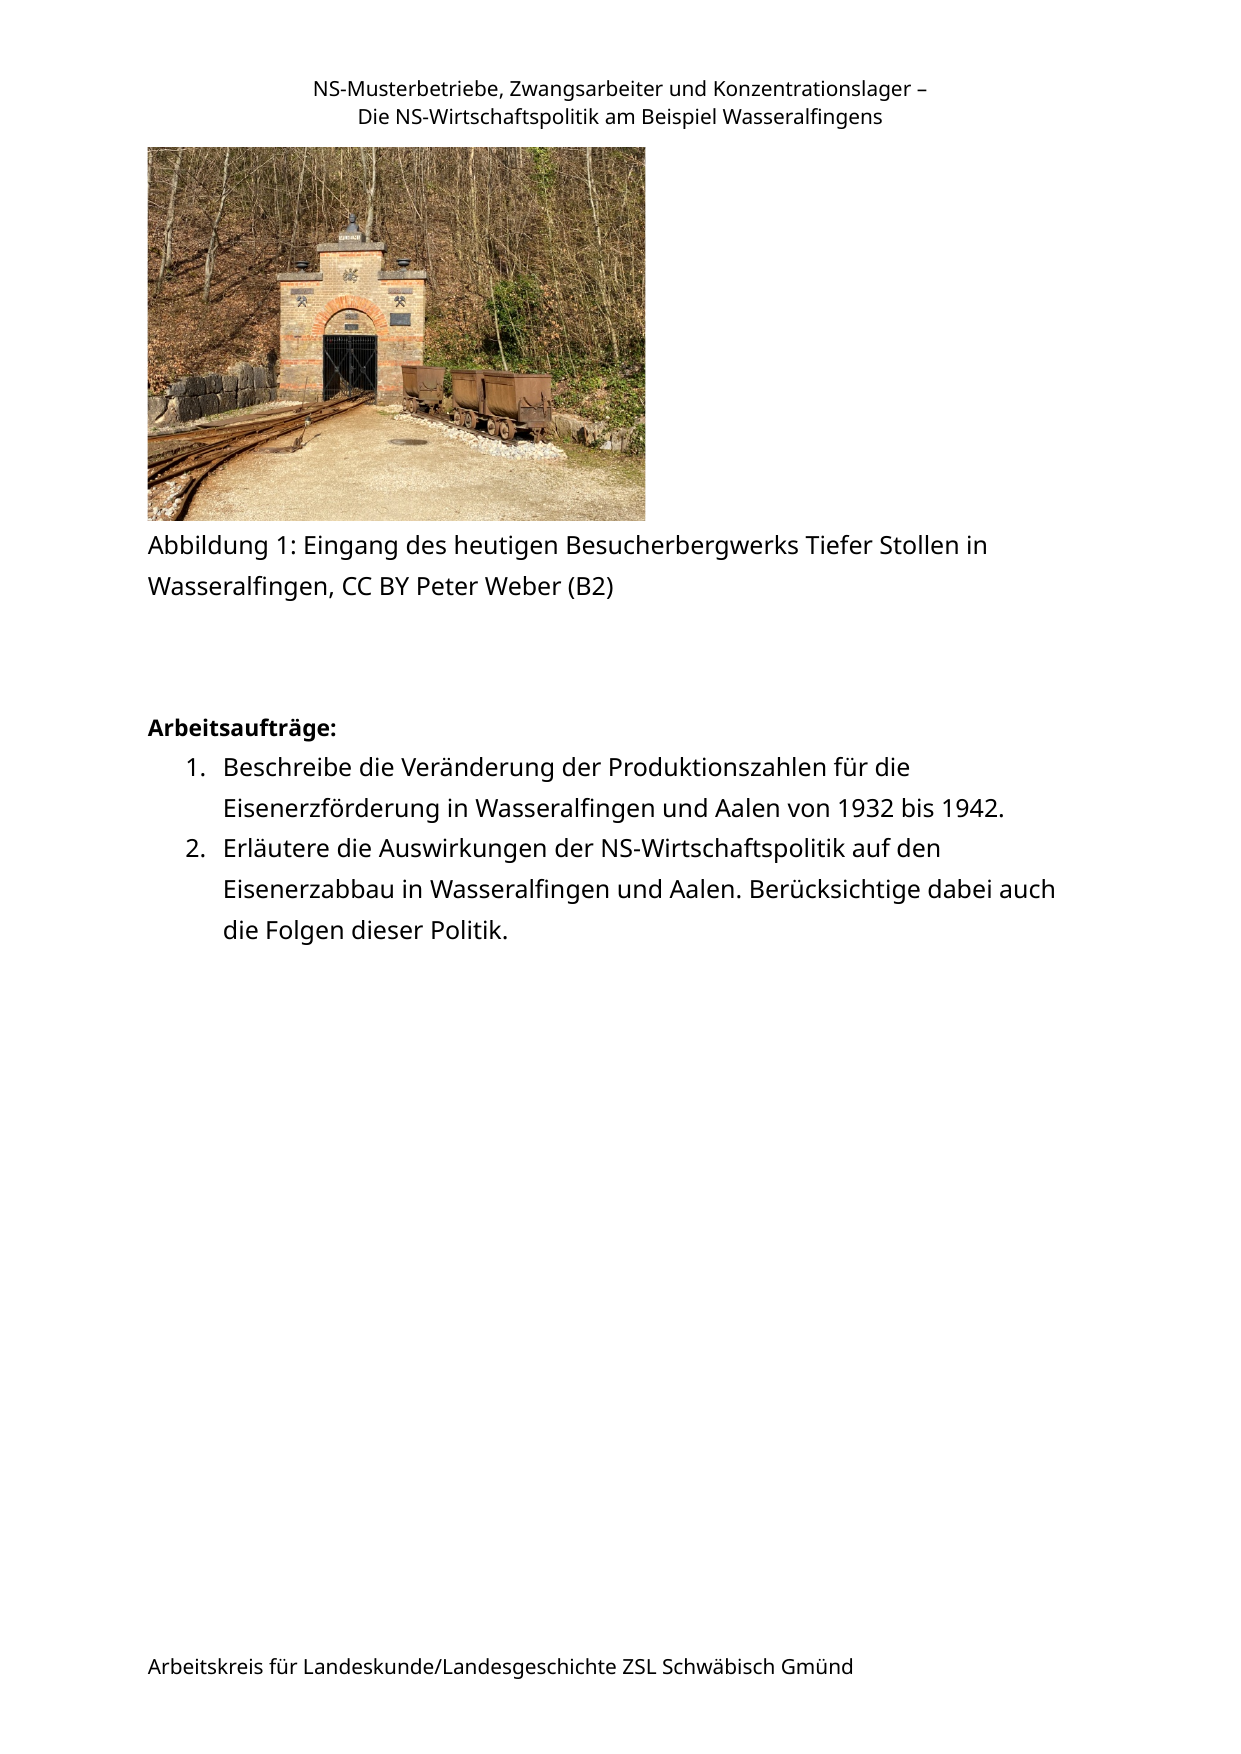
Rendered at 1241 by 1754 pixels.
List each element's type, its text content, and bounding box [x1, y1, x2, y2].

list Erläutere die Auswirkungen der NS-Wirtschaftspolitik auf den Eisenerzabbau in Wasseralfingen und Aalen. Berücksichtige dabei auch die Folgen dieser Politik. [185, 831, 1093, 947]
subtitle Arbeitsaufträge: [148, 712, 1093, 743]
text Abbildung 1: Eingang des heutigen Besucherbergwerks Tiefer Stollen in Wasseralfingen, CC BY Peter Weber (B2) [148, 528, 1093, 603]
list Beschreibe die Veränderung der Produktionszahlen für die Eisenerzförderung in Wasseralfingen und Aalen von 1932 bis 1942. [185, 749, 1093, 824]
picture [147, 147, 646, 521]
